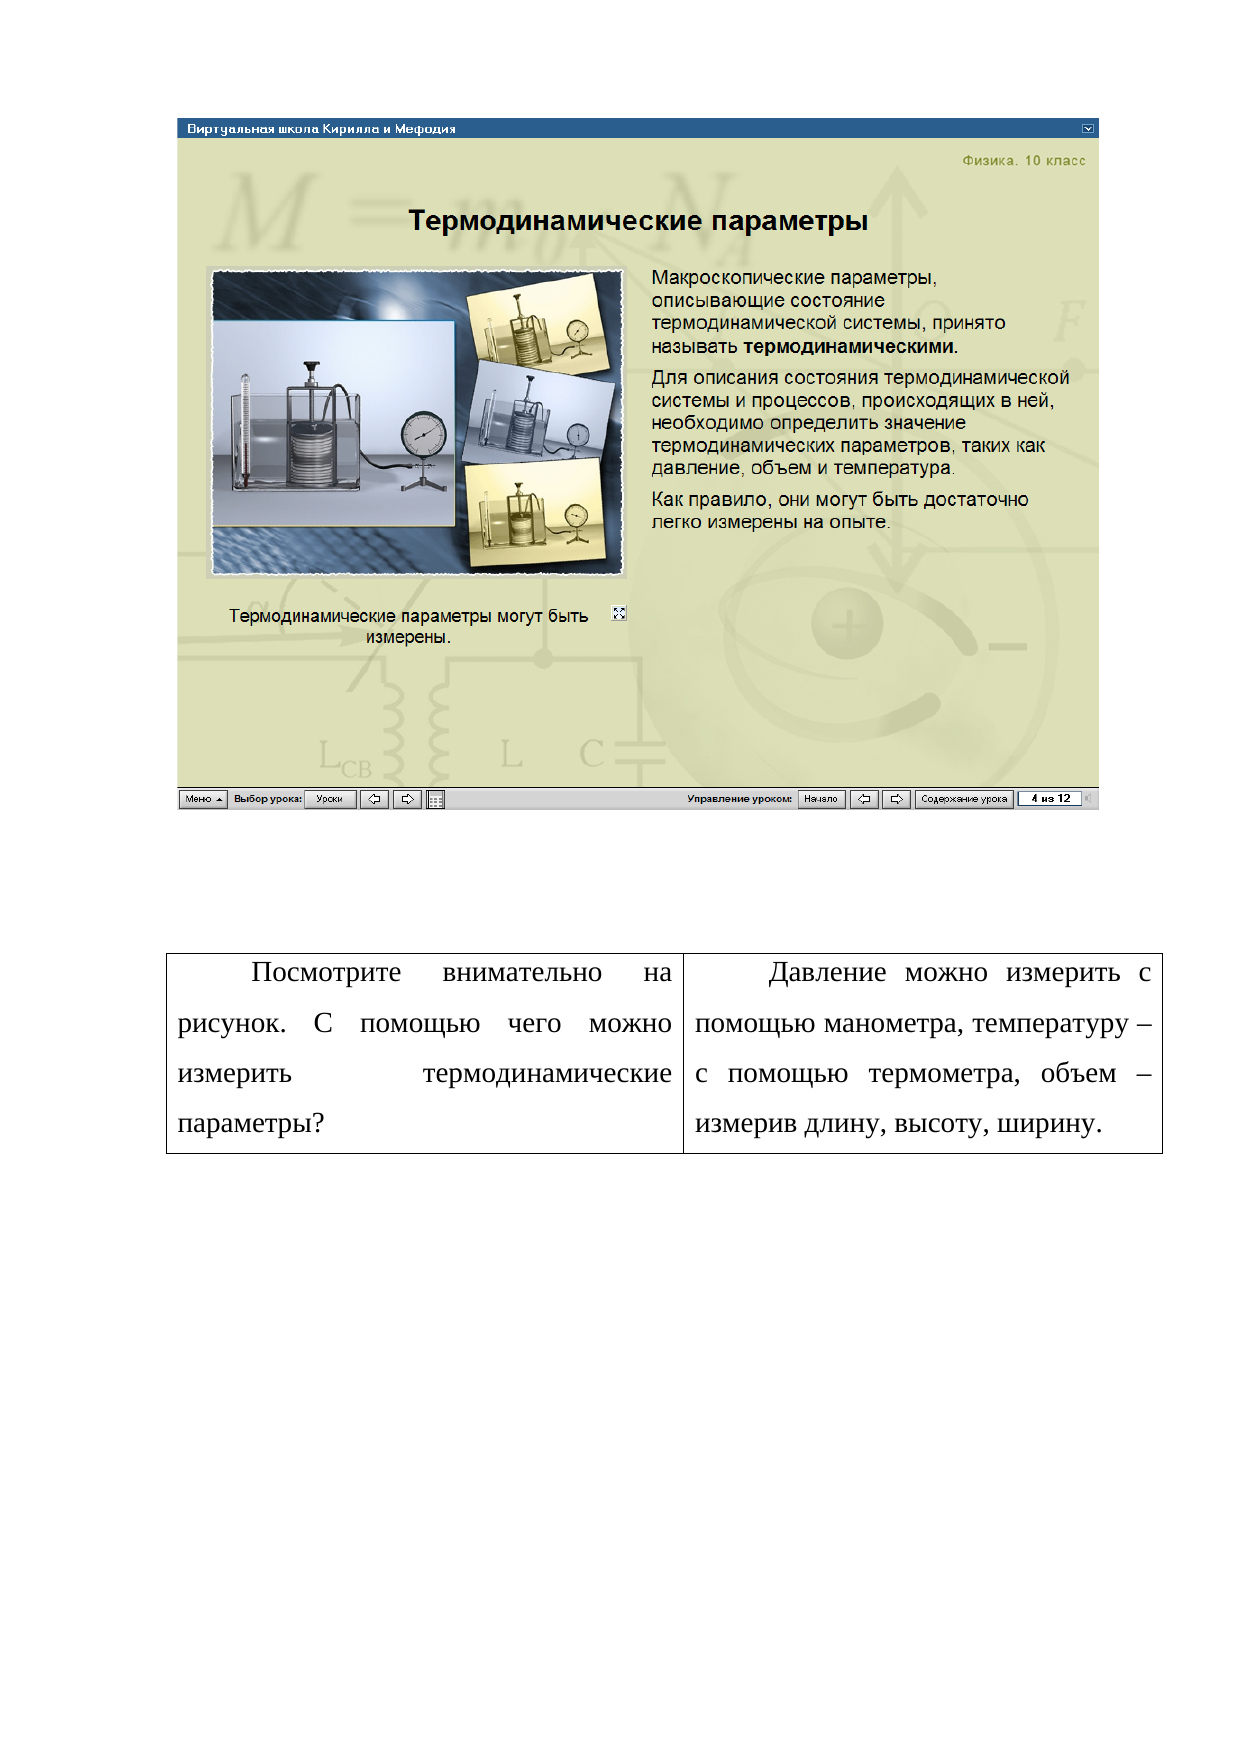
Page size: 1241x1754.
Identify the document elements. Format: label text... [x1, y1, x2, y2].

picture [177, 118, 1099, 810]
table_header Посмотрите внимательно на рисунок. С помощью чего можно измерить термодинамические параметры? [167, 954, 683, 1153]
table_header Давление можно измерить с помощью манометра, температуру – с помощью термометра, объем – измерив длину, высоту, ширину. [684, 954, 1162, 1153]
